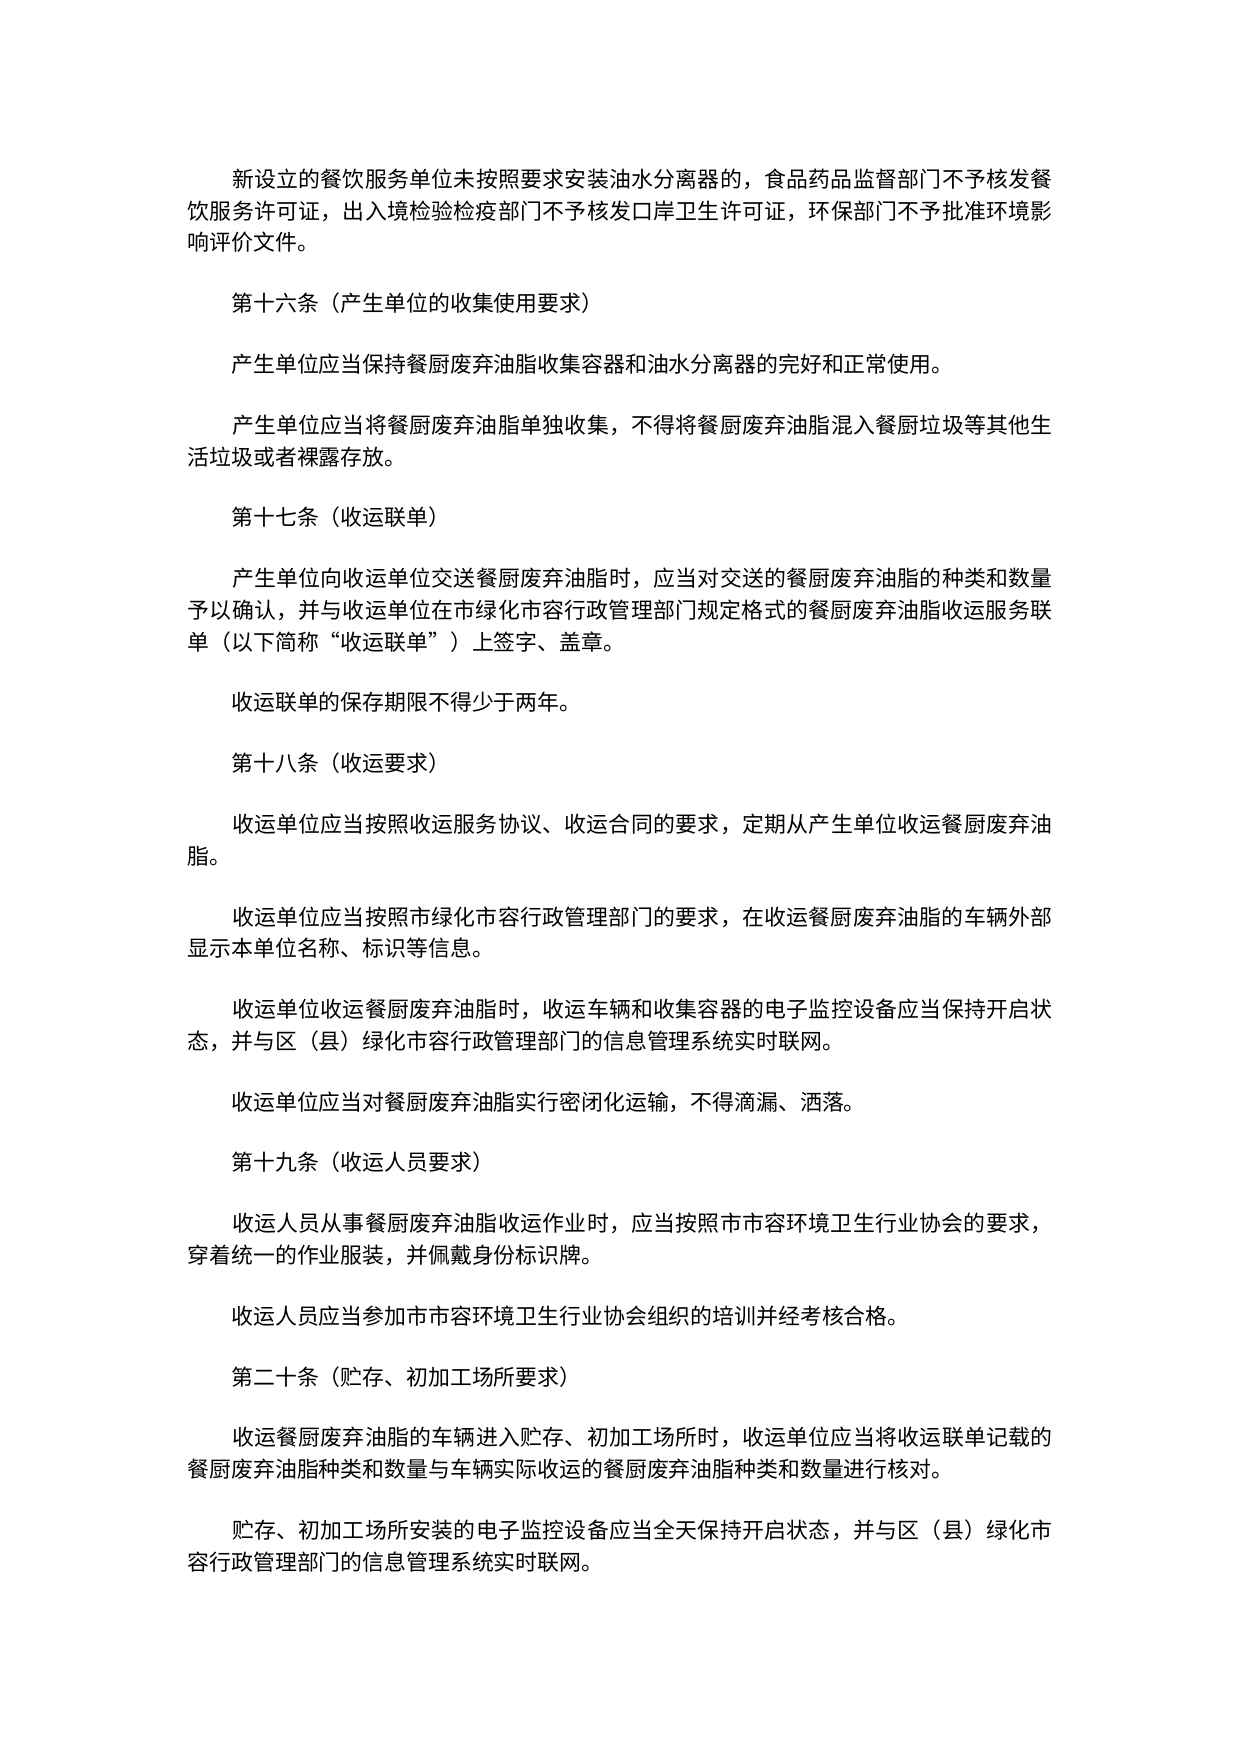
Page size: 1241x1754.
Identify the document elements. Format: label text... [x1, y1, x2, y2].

text 第二十条（贮存、初加工场所要求） [187, 1359, 1053, 1391]
text 第十六条（产生单位的收集使用要求） [187, 286, 1053, 318]
text 收运单位应当按照收运服务协议、收运合同的要求，定期从产生单位收运餐厨废弃油脂。 [187, 807, 1053, 870]
text 新设立的餐饮服务单位未按照要求安装油水分离器的，食品药品监督部门不予核发餐饮服务许可证，出入境检验检疫部门不予核发口岸卫生许可证，环保部门不予批准环境影响评价文件。 [187, 162, 1053, 257]
text 第十九条（收运人员要求） [187, 1145, 1053, 1177]
text 收运餐厨废弃油脂的车辆进入贮存、初加工场所时，收运单位应当将收运联单记载的餐厨废弃油脂种类和数量与车辆实际收运的餐厨废弃油脂种类和数量进行核对。 [187, 1420, 1053, 1484]
text 收运单位收运餐厨废弃油脂时，收运车辆和收集容器的电子监控设备应当保持开启状态，并与区（县）绿化市容行政管理部门的信息管理系统实时联网。 [187, 992, 1053, 1055]
text 贮存、初加工场所安装的电子监控设备应当全天保持开启状态，并与区（县）绿化市容行政管理部门的信息管理系统实时联网。 [187, 1513, 1053, 1576]
text 收运单位应当按照市绿化市容行政管理部门的要求，在收运餐厨废弃油脂的车辆外部显示本单位名称、标识等信息。 [187, 899, 1053, 963]
text 第十八条（收运要求） [187, 746, 1053, 778]
text 产生单位向收运单位交送餐厨废弃油脂时，应当对交送的餐厨废弃油脂的种类和数量予以确认，并与收运单位在市绿化市容行政管理部门规定格式的餐厨废弃油脂收运服务联单（以下简称“收运联单”）上签字、盖章。 [187, 561, 1053, 656]
text 收运单位应当对餐厨废弃油脂实行密闭化运输，不得滴漏、洒落。 [187, 1084, 1053, 1116]
text 产生单位应当保持餐厨废弃油脂收集容器和油水分离器的完好和正常使用。 [187, 347, 1053, 379]
text 产生单位应当将餐厨废弃油脂单独收集，不得将餐厨废弃油脂混入餐厨垃圾等其他生活垃圾或者裸露存放。 [187, 408, 1053, 471]
text 第十七条（收运联单） [187, 500, 1053, 532]
text 收运人员从事餐厨废弃油脂收运作业时，应当按照市市容环境卫生行业协会的要求，穿着统一的作业服装，并佩戴身份标识牌。 [187, 1206, 1053, 1269]
text 收运人员应当参加市市容环境卫生行业协会组织的培训并经考核合格。 [187, 1299, 1053, 1330]
text 收运联单的保存期限不得少于两年。 [187, 685, 1053, 717]
